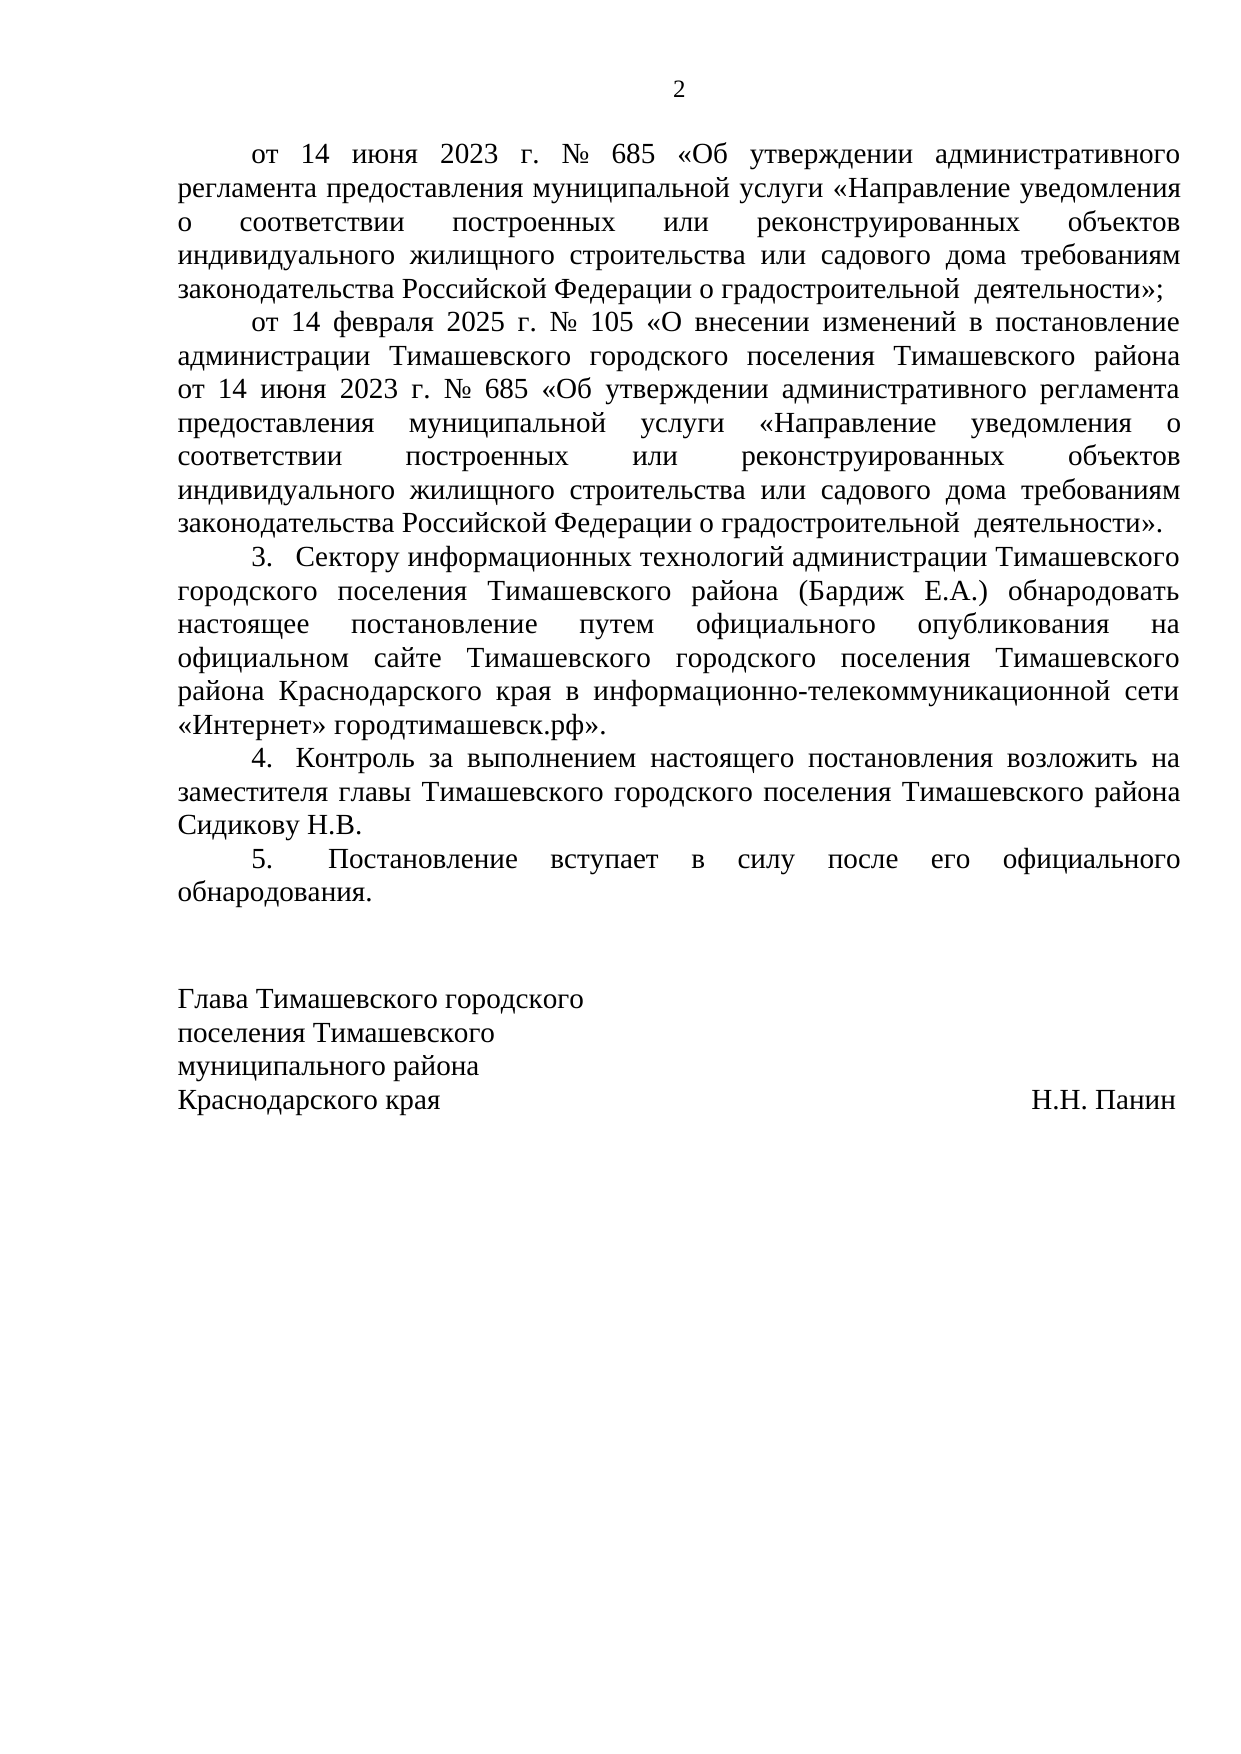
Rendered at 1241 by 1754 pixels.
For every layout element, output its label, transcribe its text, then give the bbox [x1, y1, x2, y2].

list Контроль за выполнением настоящего постановления возложить на заместителя главы Тимашевского городского поселения Тимашевского района Сидикову Н.В. [177, 740, 1181, 841]
text от 14 июня 2023 г. № 685 «Об утверждении административного регламента предоставления муниципальной услуги «Направление уведомления о соответствии построенных или реконструированных объектов индивидуального жилищного строительства или садового дома требованиям законодательства Российской Федерации о градостроительной деятельности»; [177, 137, 1181, 304]
text Краснодарского края Н.Н. Панин [177, 1082, 1181, 1116]
text муниципального района [177, 1048, 1181, 1082]
text поселения Тимашевского [177, 1015, 1181, 1048]
text Глава Тимашевского городского [177, 981, 1181, 1015]
list Постановление вступает в силу после его официального обнародования. [177, 841, 1181, 908]
text от 14 февраля 2025 г. № 105 «О внесении изменений в постановление администрации Тимашевского городского поселения Тимашевского района от 14 июня 2023 г. № 685 «Об утверждении административного регламента предоставления муниципальной услуги «Направление уведомления о соответствии построенных или реконструированных объектов индивидуального жилищного строительства или садового дома требованиям законодательства Российской Федерации о градостроительной деятельности». [177, 304, 1181, 539]
list Сектору информационных технологий администрации Тимашевского городского поселения Тимашевского района (Бардиж Е.А.) обнародовать настоящее постановление путем официального опубликования на официальном сайте Тимашевского городского поселения Тимашевского района Краснодарского края в информационно-телекоммуникационной сети «Интернет» городтимашевск.рф». [177, 539, 1181, 740]
